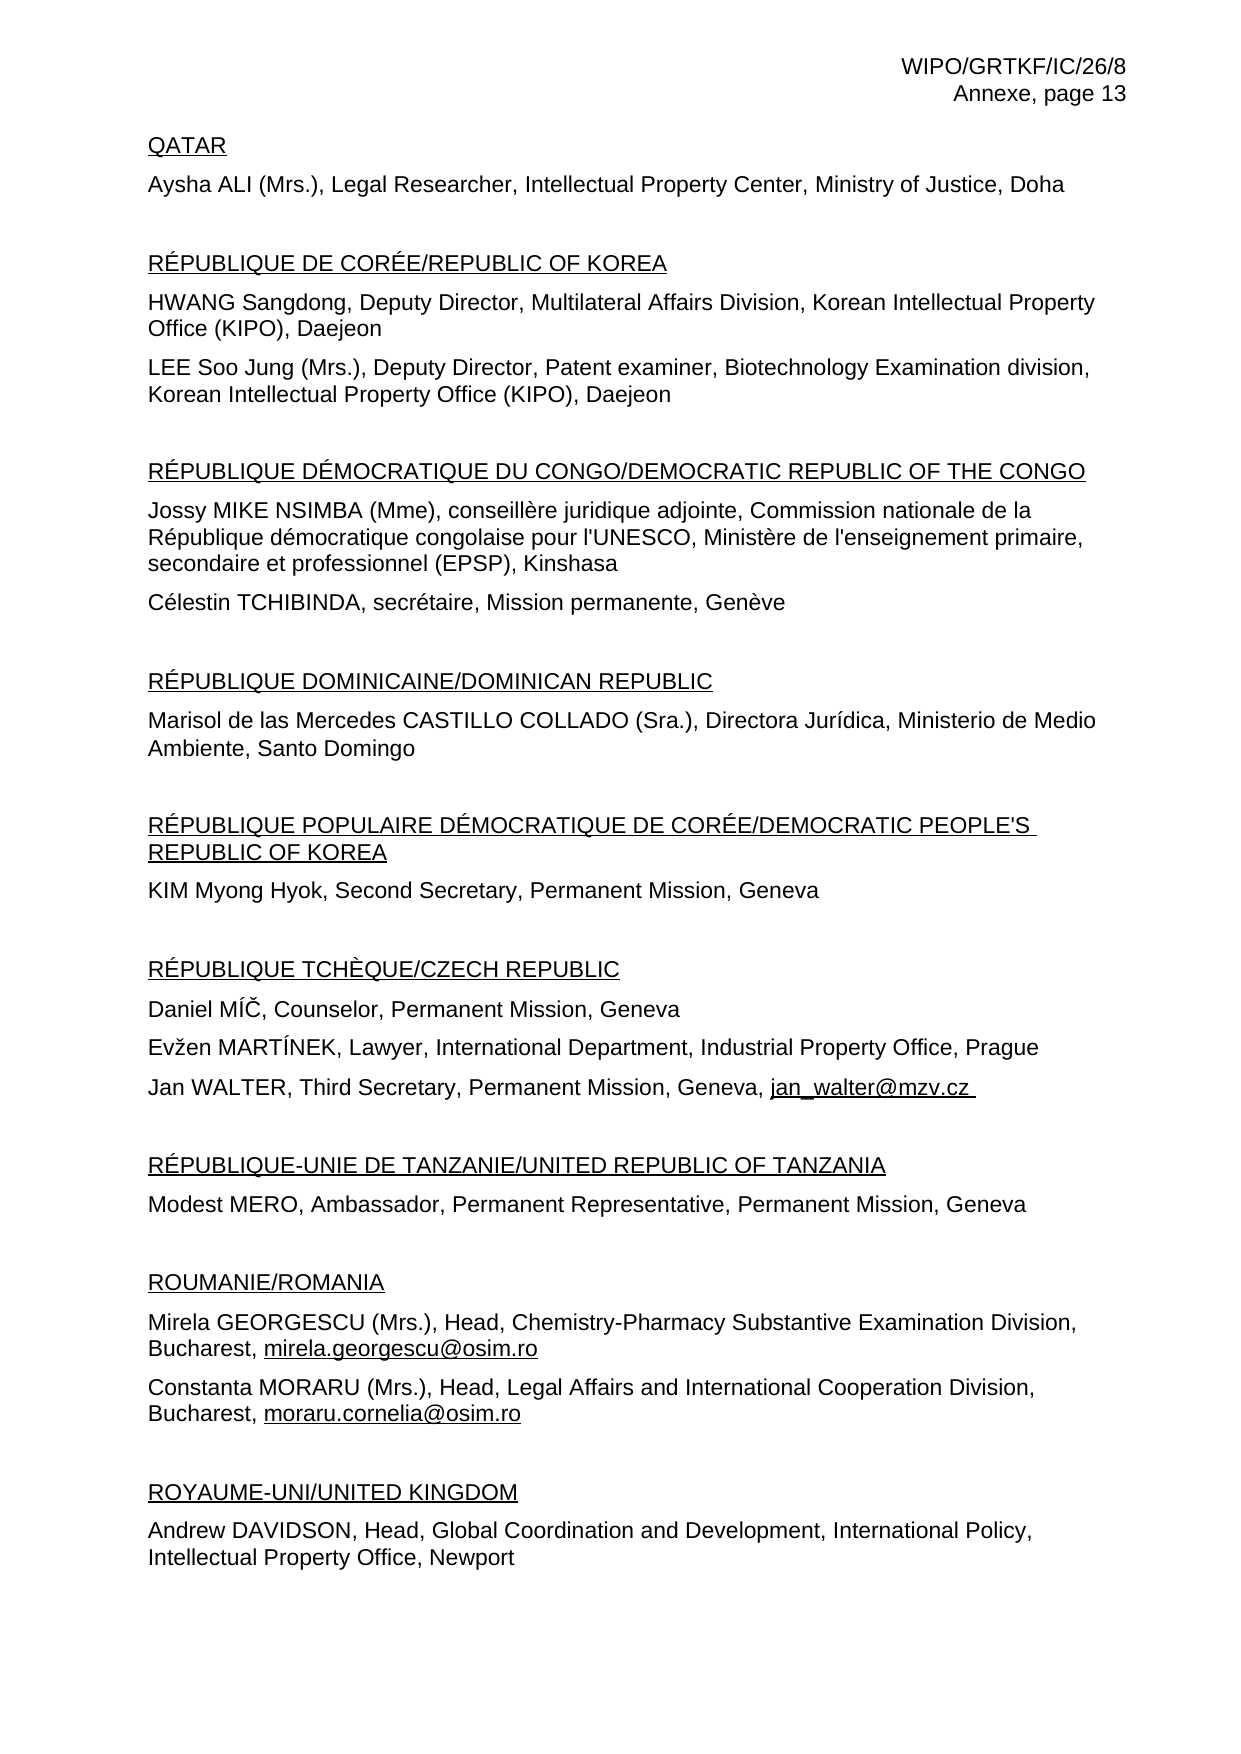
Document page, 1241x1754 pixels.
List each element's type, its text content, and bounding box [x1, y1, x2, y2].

text HWANG Sangdong, Deputy Director, Multilateral Affairs Division, Korean Intellectual Property Office (KIPO), Daejeon [148, 289, 1122, 342]
text ROUMANIE/ROMANIA [148, 1269, 1122, 1296]
text Evžen MARTÍNEK, Lawyer, International Department, Industrial Property Office, Prague [148, 1034, 1122, 1061]
text Marisol de las Mercedes CASTILLO COLLADO (Sra.), Directora Jurídica, Ministerio de Medio Ambiente, Santo Domingo [148, 707, 1122, 761]
text Mirela GEORGESCU (Mrs.), Head, Chemistry-Pharmacy Substantive Examination Division, Bucharest, mirela.georgescu@osim.ro [148, 1308, 1122, 1361]
text KIM Myong Hyok, Second Secretary, Permanent Mission, Geneva [148, 877, 1122, 904]
text Constanta MORARU (Mrs.), Head, Legal Affairs and International Cooperation Division, Bucharest, moraru.cornelia@osim.ro [148, 1374, 1122, 1426]
text RÉPUBLIQUE POPULAIRE DÉMOCRATIQUE DE CORÉE/DEMOCRATIC PEOPLE'S REPUBLIC OF KOREA [148, 812, 1122, 865]
text LEE Soo Jung (Mrs.), Deputy Director, Patent examiner, Biotechnology Examination division, Korean Intellectual Property Office (KIPO), Daejeon [148, 354, 1122, 407]
text Modest MERO, Ambassador, Permanent Representative, Permanent Mission, Geneva [148, 1191, 1122, 1217]
text RÉPUBLIQUE DE CORÉE/REPUBLIC OF KOREA [148, 249, 1122, 277]
text Célestin TCHIBINDA, secrétaire, Mission permanente, Genève [148, 589, 1122, 615]
text QATAR [148, 132, 1122, 158]
text RÉPUBLIQUE DOMINICAINE/DOMINICAN REPUBLIC [148, 667, 1122, 694]
text RÉPUBLIQUE TCHÈQUE/CZECH REPUBLIC [148, 956, 1122, 983]
text RÉPUBLIQUE DÉMOCRATIQUE DU CONGO/DEMOCRATIC REPUBLIC OF THE CONGO [148, 458, 1122, 485]
text Jossy MIKE NSIMBA (Mme), conseillère juridique adjointe, Commission nationale de la République démocratique congolaise pour l'UNESCO, Ministère de l'enseignement primaire, secondaire et professionnel (EPSP), Kinshasa [148, 497, 1122, 576]
text ROYAUME-UNI/UNITED KINGDOM [148, 1478, 1122, 1505]
text RÉPUBLIQUE-UNIE DE TANZANIE/UNITED REPUBLIC OF TANZANIA [148, 1152, 1122, 1178]
text Daniel MÍČ, Counselor, Permanent Mission, Geneva [148, 996, 1122, 1022]
text Andrew DAVIDSON, Head, Global Coordination and Development, International Policy, Intellectual Property Office, Newport [148, 1517, 1122, 1570]
text Aysha ALI (Mrs.), Legal Researcher, Intellectual Property Center, Ministry of Justice, Doha [148, 171, 1122, 197]
text Jan WALTER, Third Secretary, Permanent Mission, Geneva, jan_walter@mzv.cz [148, 1073, 1122, 1100]
